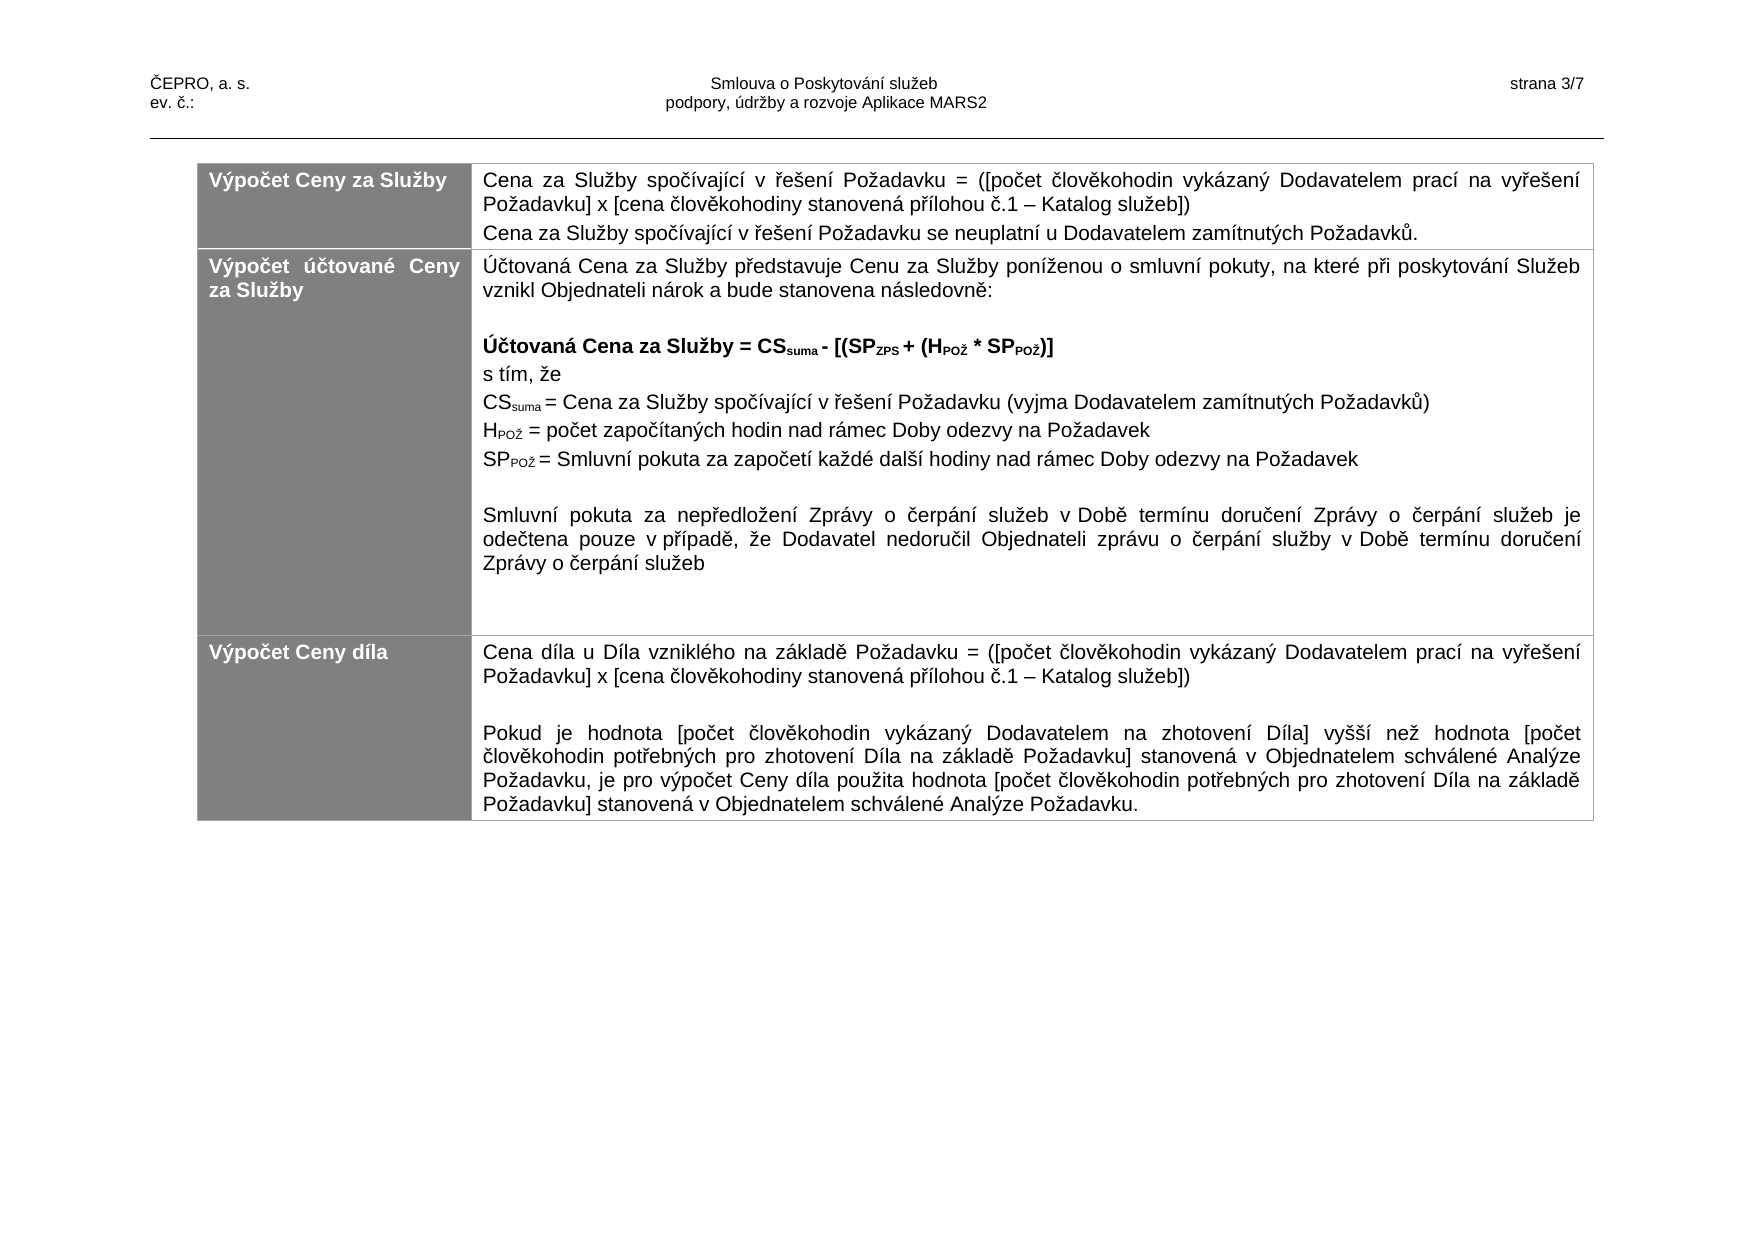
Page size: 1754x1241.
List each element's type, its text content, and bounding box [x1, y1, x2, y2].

table_cell Výpočet Ceny za Služby [198, 164, 471, 248]
table_cell Cena za Služby spočívající v řešení Požadavku = ([počet člověkohodin vykázaný Dodavatelem prací na vyřešení Požadavku] x [cena člověkohodiny stanovená přílohou č.1 – Katalog služeb]) Cena za Služby spočívající v řešení Požadavku se neuplatní u Dodavatelem zamítnutých Požadavků. [472, 164, 1593, 248]
table_cell Výpočet Ceny díla [198, 636, 471, 820]
table_cell Účtovaná Cena za Služby představuje Cenu za Služby poníženou o smluvní pokuty, na které při poskytování Služeb vznikl Objednateli nárok a bude stanovena následovně: Účtovaná Cena za Služby = CSsuma - [(SPZPS + (HPOŽ * SPPOŽ)] s tím, že CSsuma = Cena za Služby spočívající v řešení Požadavku (vyjma Dodavatelem zamítnutých Požadavků) HPOŽ = počet započítaných hodin nad rámec Doby odezvy na Požadavek SPPOŽ = Smluvní pokuta za započetí každé další hodiny nad rámec Doby odezvy na Požadavek Smluvní pokuta za nepředložení Zprávy o čerpání služeb v Době termínu doručení Zprávy o čerpání služeb je odečtena pouze v případě, že Dodavatel nedoručil Objednateli zprávu o čerpání služby v Době termínu doručení Zprávy o čerpání služeb [472, 250, 1593, 635]
table_cell Cena díla u Díla vzniklého na základě Požadavku = ([počet člověkohodin vykázaný Dodavatelem prací na vyřešení Požadavku] x [cena člověkohodiny stanovená přílohou č.1 – Katalog služeb]) Pokud je hodnota [počet člověkohodin vykázaný Dodavatelem na zhotovení Díla] vyšší než hodnota [počet člověkohodin potřebných pro zhotovení Díla na základě Požadavku] stanovená v Objednatelem schválené Analýze Požadavku, je pro výpočet Ceny díla použita hodnota [počet člověkohodin potřebných pro zhotovení Díla na základě Požadavku] stanovená v Objednatelem schválené Analýze Požadavku. [472, 636, 1593, 820]
table_cell Výpočet účtované Ceny za Služby [198, 250, 471, 635]
